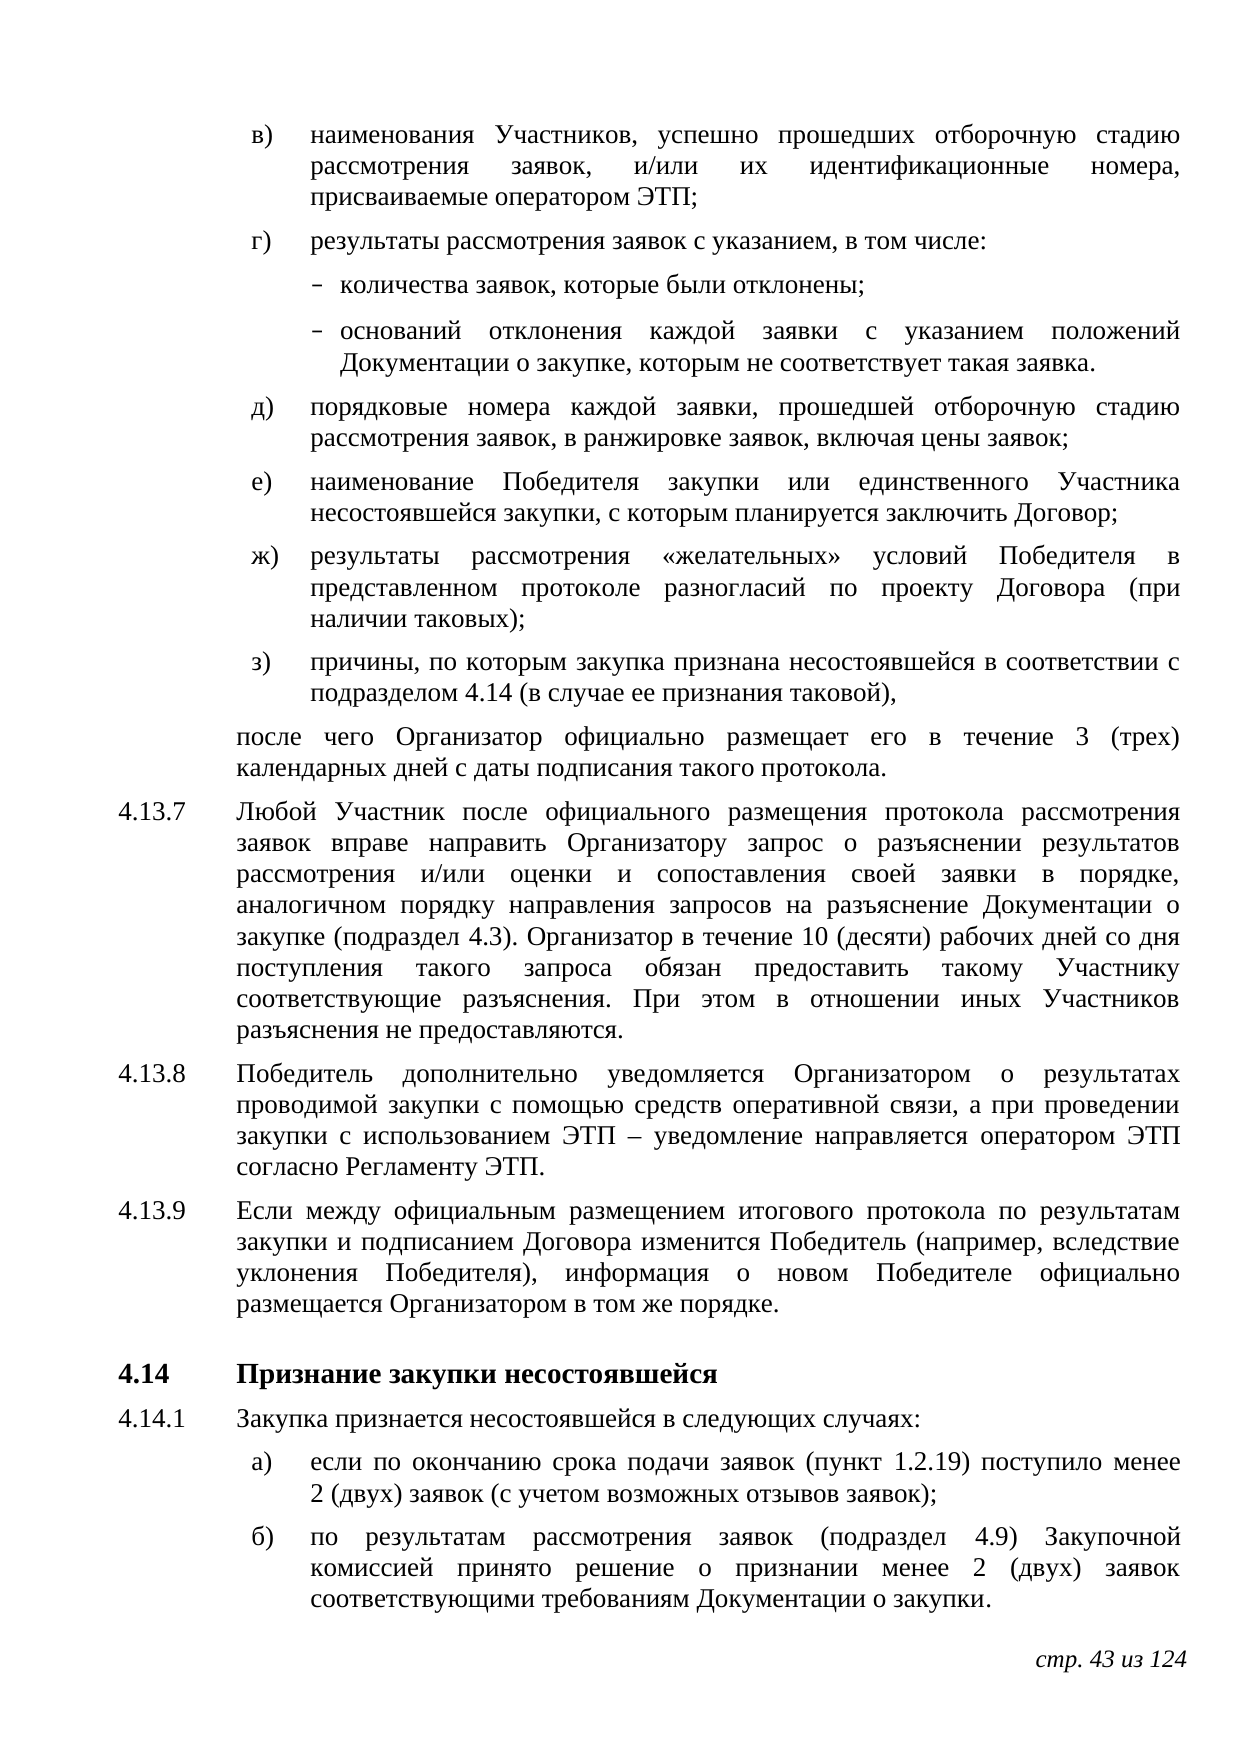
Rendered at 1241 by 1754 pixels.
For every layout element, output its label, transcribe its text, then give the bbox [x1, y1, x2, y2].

text результаты рассмотрения заявок с указанием, в том числе: [251, 224, 1181, 255]
text наименования Участников, успешно прошедших отборочную стадию рассмотрения заявок, и/или их идентификационные номера, присваиваемые оператором ЭТП; [251, 118, 1181, 212]
subtitle Признание закупки несостоявшейся [118, 1356, 1181, 1389]
text Любой Участник после официального размещения протокола рассмотрения заявок вправе направить Организатору запрос о разъяснении результатов рассмотрения и/или оценки и сопоставления своей заявки в порядке, аналогичном порядку направления запросов на разъяснение Документации о закупке (подраздел 4.3). Организатор в течение 10 (десяти) рабочих дней со дня поступления такого запроса обязан предоставить такому Участнику соответствующие разъяснения. При этом в отношении иных Участников разъяснения не предоставляются. [118, 795, 1181, 1044]
text причины, по которым закупка признана несостоявшейся в соответствии с подразделом 4.14 (в случае ее признания таковой), [251, 645, 1181, 708]
text Победитель дополнительно уведомляется Организатором о результатах проводимой закупки с помощью средств оперативной связи, а при проведении закупки с использованием ЭТП – уведомление направляется оператором ЭТП согласно Регламенту ЭТП. [118, 1057, 1181, 1181]
text Закупка признается несостоявшейся в следующих случаях: [118, 1402, 1181, 1433]
list количества заявок, которые были отклонены; [310, 268, 1181, 301]
text Если между официальным размещением итогового протокола по результатам закупки и подписанием Договора изменится Победитель (например, вследствие уклонения Победителя), информация о новом Победителе официально размещается Организатором в том же порядке. [118, 1194, 1181, 1318]
text если по окончанию срока подачи заявок (пункт 1.2.19) поступило менее 2 (двух) заявок (с учетом возможных отзывов заявок); [251, 1446, 1181, 1508]
text наименование Победителя закупки или единственного Участника несостоявшейся закупки, с которым планируется заключить Договор; [251, 465, 1181, 527]
list оснований отклонения каждой заявки с указанием положений Документации о закупке, которым не соответствует такая заявка. [310, 313, 1181, 377]
list после чего Организатор официально размещает его в течение 3 (трех) календарных дней с даты подписания такого протокола. [236, 720, 1181, 782]
text результаты рассмотрения «желательных» условий Победителя в представленном протоколе разногласий по проекту Договора (при наличии таковых); [251, 539, 1181, 633]
text порядковые номера каждой заявки, прошедшей отборочную стадию рассмотрения заявок, в ранжировке заявок, включая цены заявок; [251, 390, 1181, 452]
text по результатам рассмотрения заявок (подраздел 4.9) Закупочной комиссией принято решение о признании менее 2 (двух) заявок соответствующими требованиям Документации о закупки. [251, 1520, 1181, 1614]
